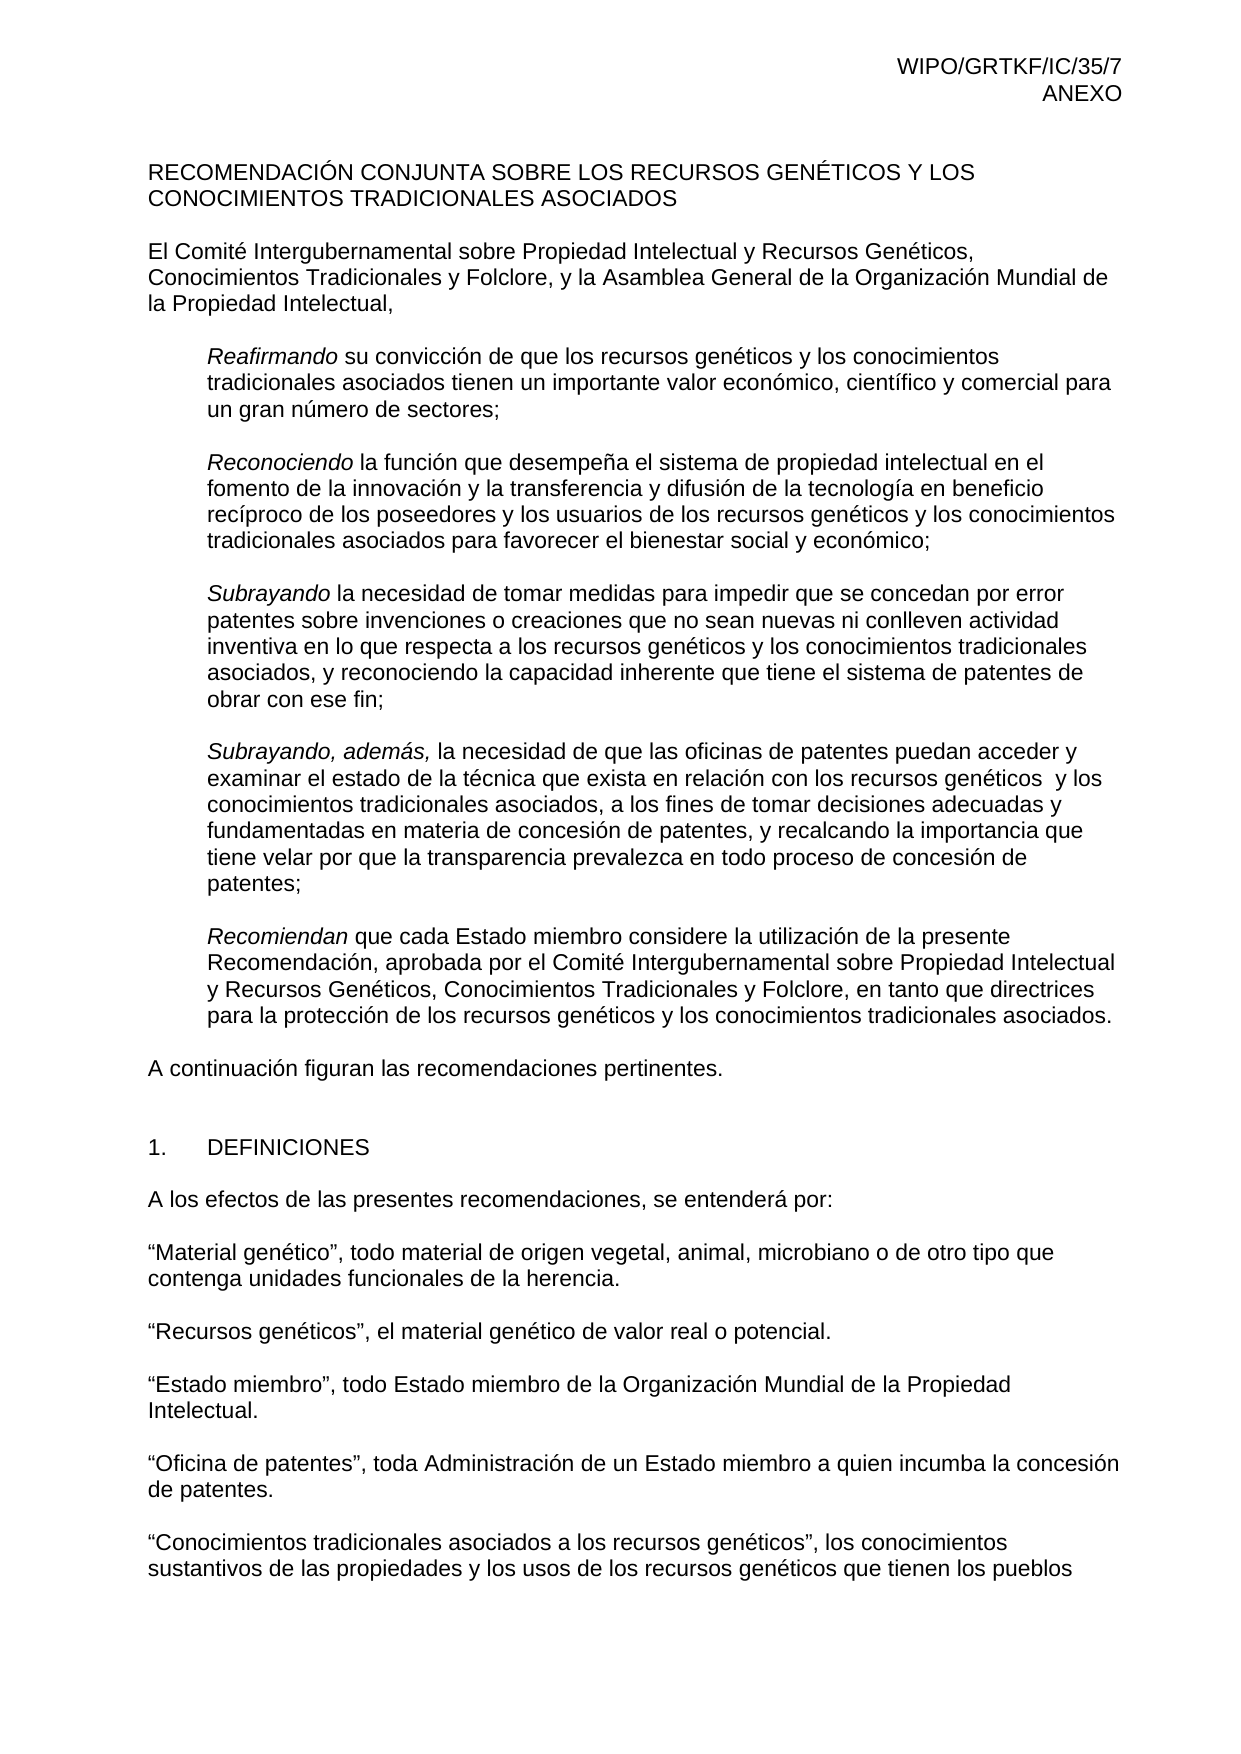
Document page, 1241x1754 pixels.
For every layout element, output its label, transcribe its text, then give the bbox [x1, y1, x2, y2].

text “Material genético”, todo material de origen vegetal, animal, microbiano o de otro tipo que contenga unidades funcionales de la herencia. [148, 1239, 1122, 1292]
text Reafirmando su convicción de que los recursos genéticos y los conocimientos tradicionales asociados tienen un importante valor económico, científico y comercial para un gran número de sectores; [207, 343, 1122, 422]
text Subrayando, además, la necesidad de que las oficinas de patentes puedan acceder y examinar el estado de la técnica que exista en relación con los recursos genéticos y los conocimientos tradicionales asociados, a los fines de tomar decisiones adecuadas y fundamentadas en materia de concesión de patentes, y recalcando la importancia que tiene velar por que la transparencia prevalezca en todo proceso de concesión de patentes; [207, 738, 1122, 896]
text Reconociendo la función que desempeña el sistema de propiedad intelectual en el fomento de la innovación y la transferencia y difusión de la tecnología en beneficio recíproco de los poseedores y los usuarios de los recursos genéticos y los conocimientos tradicionales asociados para favorecer el bienestar social y económico; [207, 448, 1122, 554]
text Recomiendan que cada Estado miembro considere la utilización de la presente Recomendación, aprobada por el Comité Intergubernamental sobre Propiedad Intelectual y Recursos Genéticos, Conocimientos Tradicionales y Folclore, en tanto que directrices para la protección de los recursos genéticos y los conocimientos tradicionales asociados. [207, 923, 1122, 1028]
text “Recursos genéticos”, el material genético de valor real o potencial. [148, 1318, 1122, 1344]
text “Oficina de patentes”, toda Administración de un Estado miembro a quien incumba la concesión de patentes. [148, 1450, 1122, 1503]
text “Estado miembro”, todo Estado miembro de la Organización Mundial de la Propiedad Intelectual. [148, 1371, 1122, 1423]
text 1. DEFINICIONES [148, 1134, 1122, 1160]
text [148, 1529, 1122, 1582]
text El Comité Intergubernamental sobre Propiedad Intelectual y Recursos Genéticos, Conocimientos Tradicionales y Folclore, y la Asamblea General de la Organización Mundial de la Propiedad Intelectual, [148, 238, 1122, 317]
text A los efectos de las presentes recomendaciones, se entenderá por: [148, 1186, 1122, 1213]
text RECOMENDACIÓN CONJUNTA SOBRE LOS RECURSOS GENÉTICOS Y LOS CONOCIMIENTOS TRADICIONALES ASOCIADOS [148, 158, 1122, 211]
text A continuación figuran las recomendaciones pertinentes. [148, 1054, 1122, 1081]
text Subrayando la necesidad de tomar medidas para impedir que se concedan por error patentes sobre invenciones o creaciones que no sean nuevas ni conlleven actividad inventiva en lo que respecta a los recursos genéticos y los conocimientos tradicionales asociados, y reconociendo la capacidad inherente que tiene el sistema de patentes de obrar con ese fin; [207, 580, 1122, 712]
